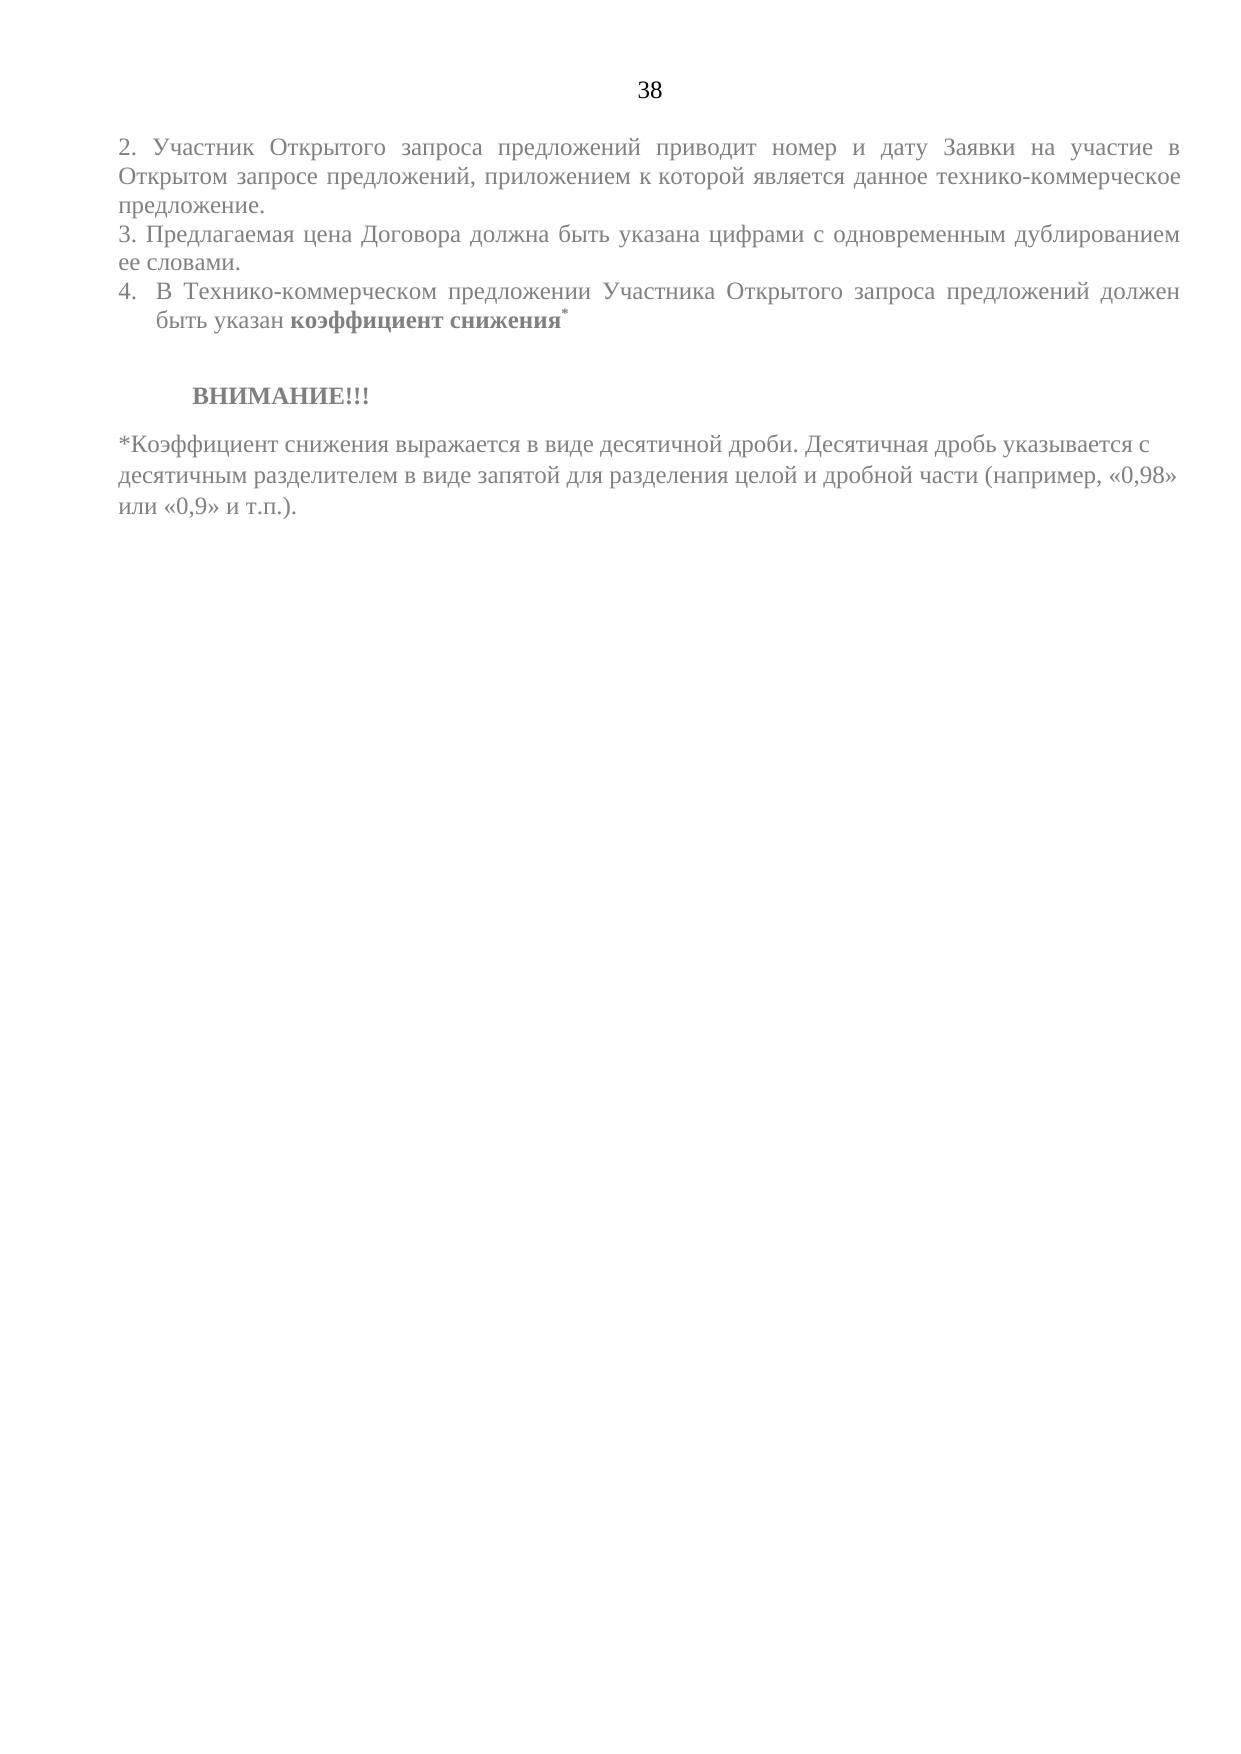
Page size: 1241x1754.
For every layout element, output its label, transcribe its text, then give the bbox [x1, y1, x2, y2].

list В Технико-коммерческом предложении Участника Открытого запроса предложений должен быть указан коэффициент снижения* [118, 276, 1181, 334]
text 2. Участник Открытого запроса предложений приводит номер и дату Заявки на участие в Открытом запросе предложений, приложением к которой является данное технико-коммерческое предложение. [118, 132, 1181, 219]
text 3. Предлагаемая цена Договора должна быть указана цифрами с одновременным дублированием ее словами. [118, 219, 1181, 276]
text ВНИМАНИЕ!!! [192, 381, 1181, 410]
text *Коэффициент снижения выражается в виде десятичной дроби. Десятичная дробь указывается с десятичным разделителем в виде запятой для разделения целой и дробной части (например, «0,98» или «0,9» и т.п.). [118, 429, 1181, 520]
